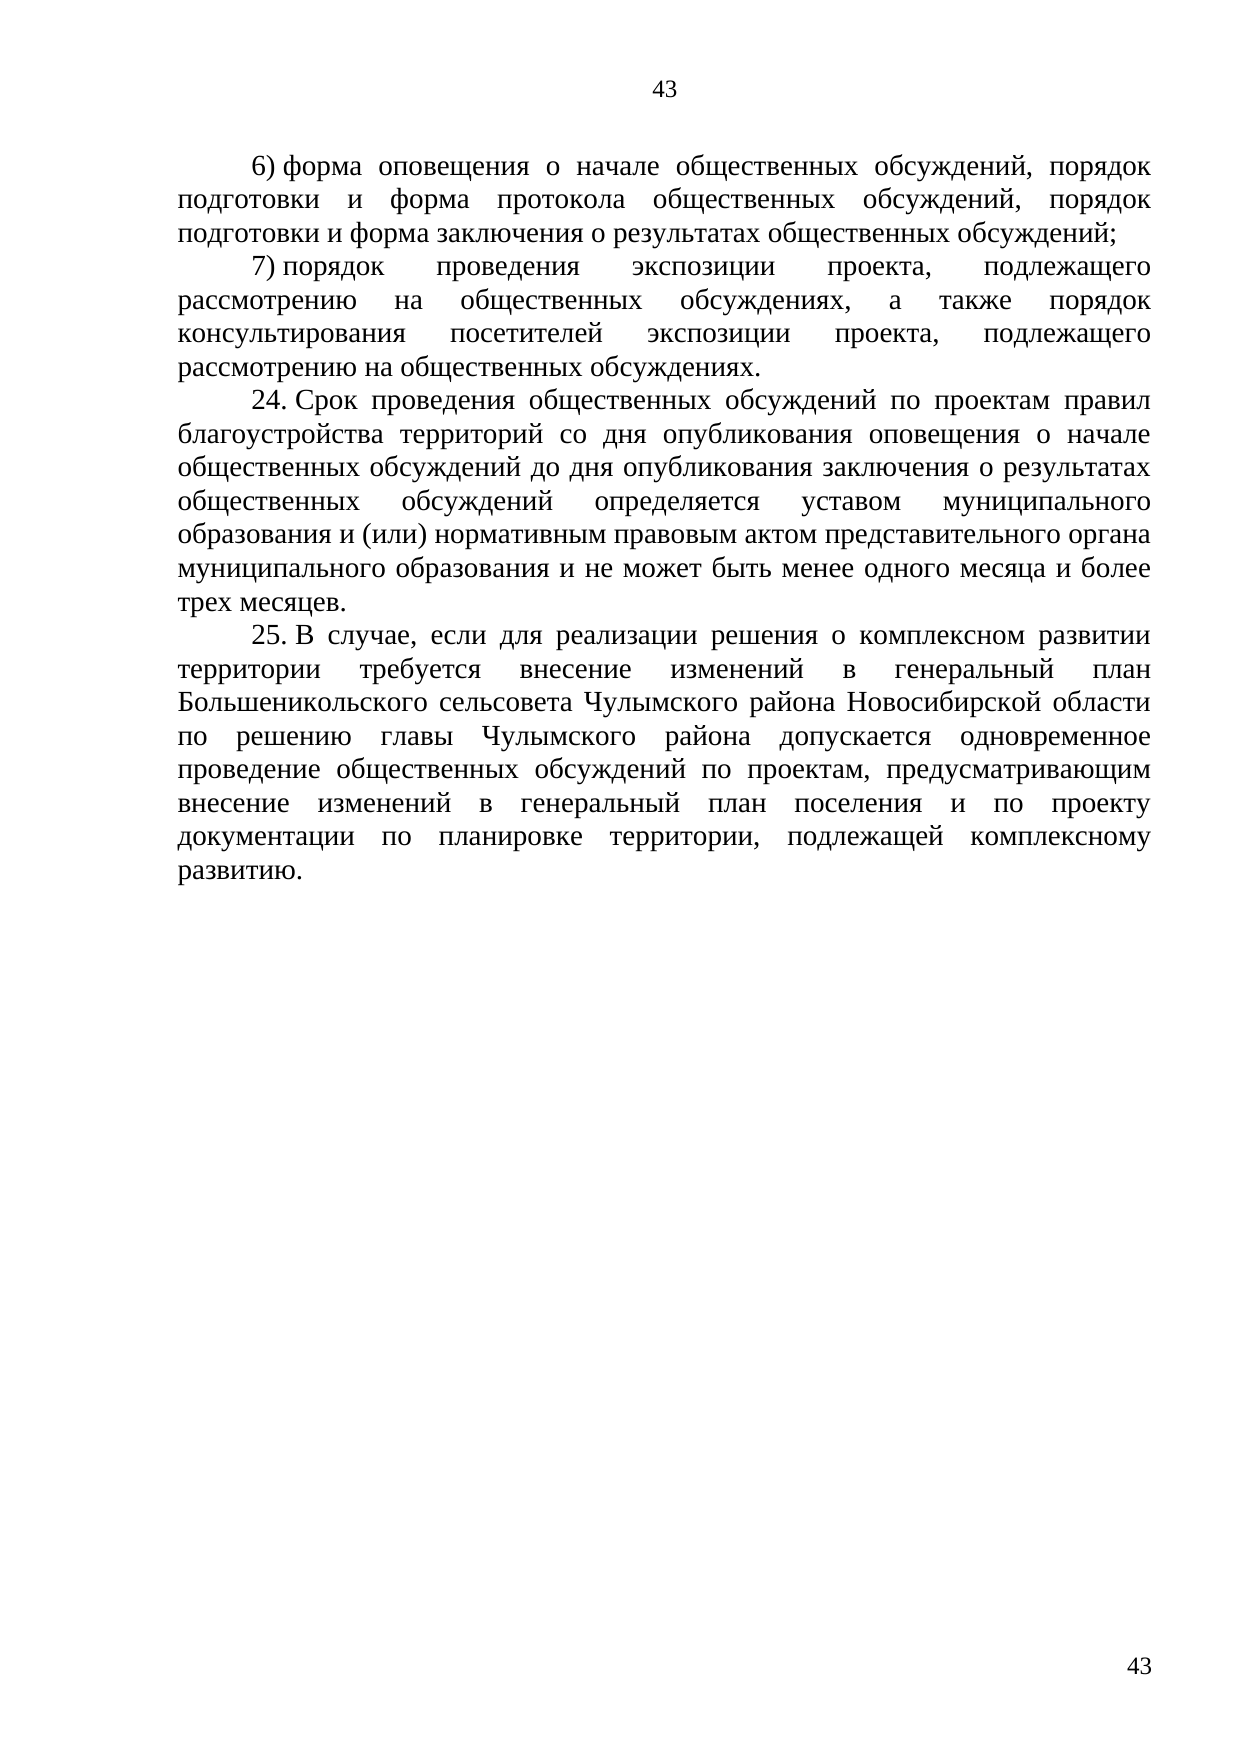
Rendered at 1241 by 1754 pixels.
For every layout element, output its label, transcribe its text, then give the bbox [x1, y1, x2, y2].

list форма оповещения о начале общественных обсуждений, порядок подготовки и форма протокола общественных обсуждений, порядок подготовки и форма заключения о результатах общественных обсуждений; [177, 148, 1152, 248]
list В случае, если для реализации решения о комплексном развитии территории требуется внесение изменений в генеральный план Большеникольского сельсовета Чулымского района Новосибирской области по решению главы Чулымского района допускается одновременное проведение общественных обсуждений по проектам, предусматривающим внесение изменений в генеральный план поселения и по проекту документации по планировке территории, подлежащей комплексному развитию. [177, 617, 1152, 886]
list порядок проведения экспозиции проекта, подлежащего рассмотрению на общественных обсуждениях, а также порядок консультирования посетителей экспозиции проекта, подлежащего рассмотрению на общественных обсуждениях. [177, 248, 1152, 382]
list Срок проведения общественных обсуждений по проектам правил благоустройства территорий со дня опубликования оповещения о начале общественных обсуждений до дня опубликования заключения о результатах общественных обсуждений определяется уставом муниципального образования и (или) нормативным правовым актом представительного органа муниципального образования и не может быть менее одного месяца и более трех месяцев. [177, 382, 1152, 617]
